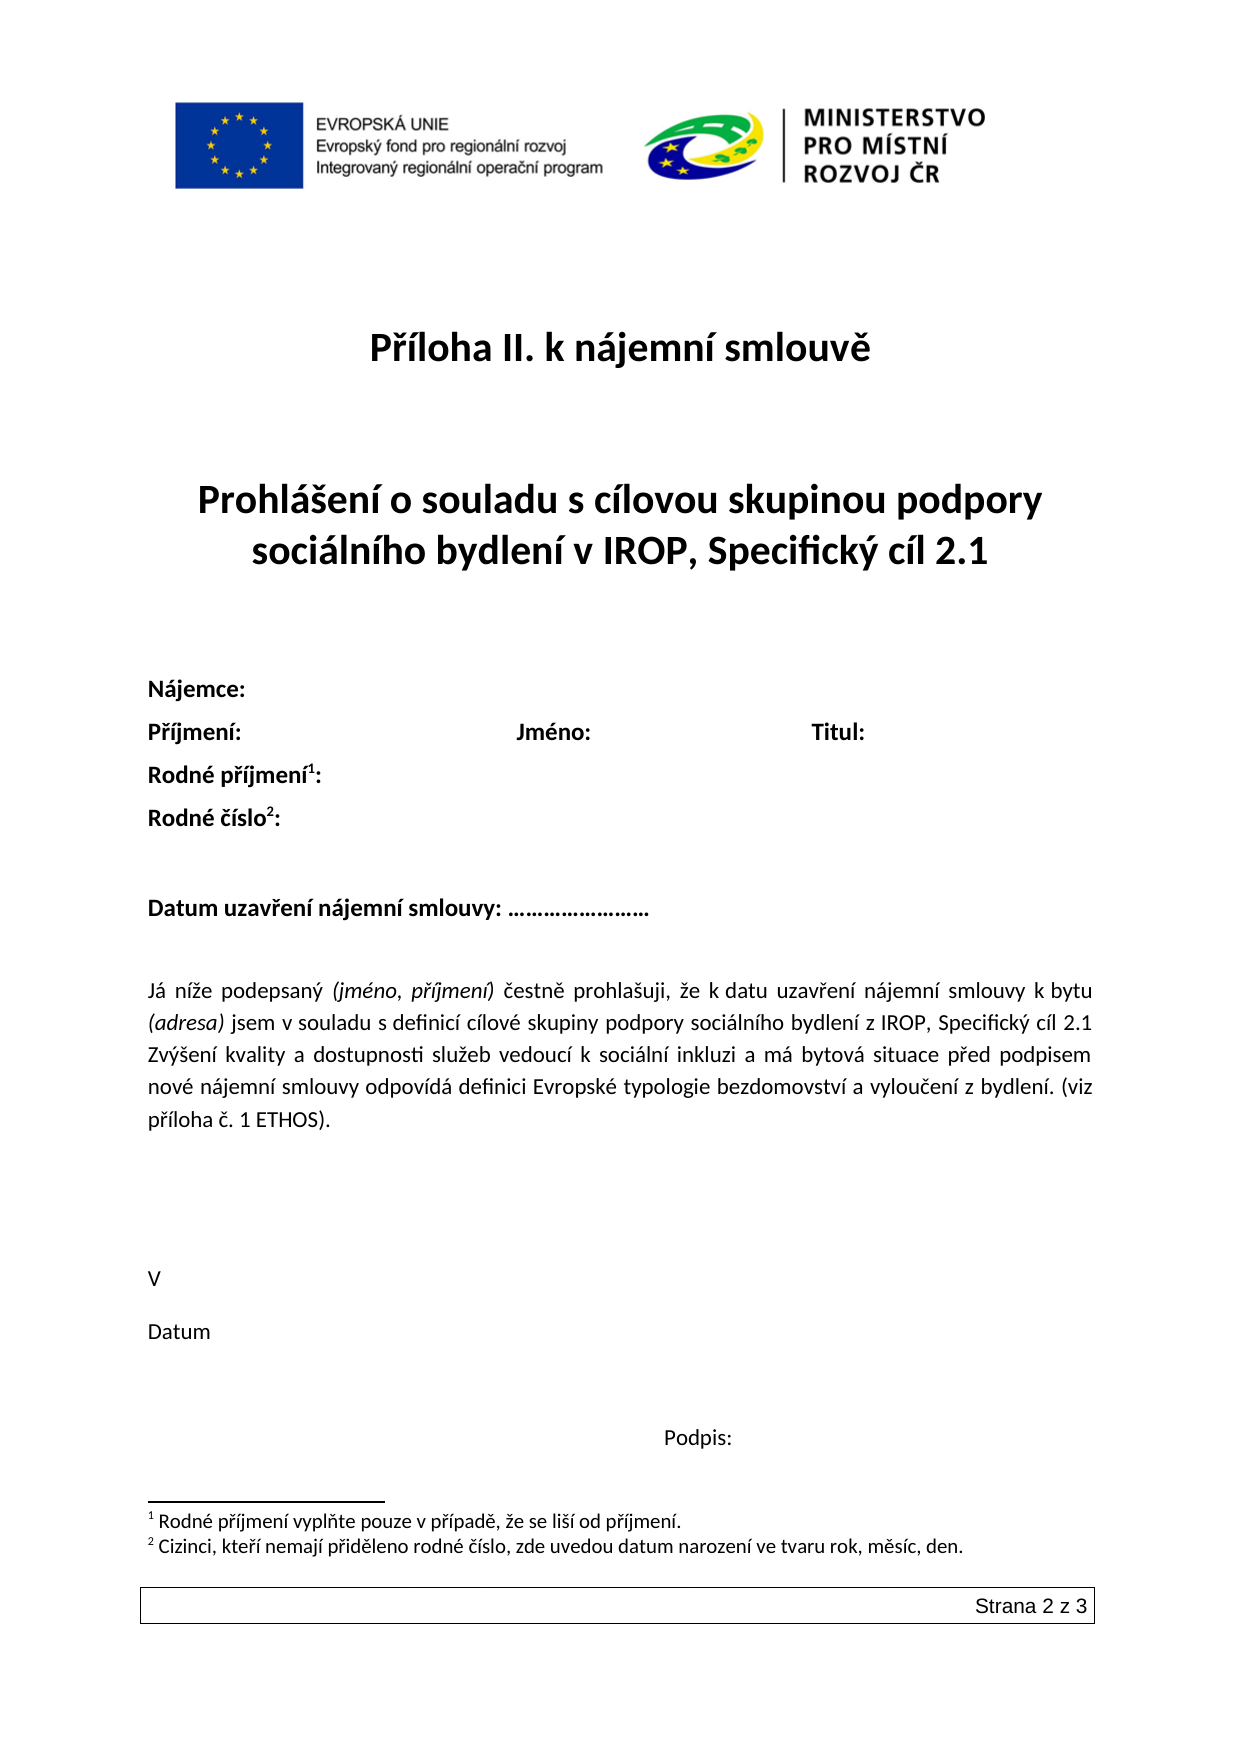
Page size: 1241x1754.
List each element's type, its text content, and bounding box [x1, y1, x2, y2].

text Příjmení: Jméno: Titul: [148, 717, 1093, 747]
text V [148, 1264, 1093, 1292]
text Příloha II. k nájemní smlouvě [148, 321, 1093, 371]
text Podpis: [590, 1423, 1093, 1451]
text Já níže podepsaný (jméno, příjmení) čestně prohlašuji, že k datu uzavření nájemní smlouvy k bytu (adresa) jsem v souladu s definicí cílové skupiny podpory sociálního bydlení z IROP, Specifický cíl 2.1 Zvýšení kvality a dostupnosti služeb vedoucí k sociální inkluzi a má bytová situace před podpisem nové nájemní smlouvy odpovídá definici Evropské typologie bezdomovství a vyloučení z bydlení. (viz příloha č. 1 ETHOS). [148, 976, 1093, 1133]
text Prohlášení o souladu s cílovou skupinou podpory sociálního bydlení v IROP, Specifický cíl 2.1 [148, 473, 1093, 575]
text Datum uzavření nájemní smlouvy: …………………… [148, 892, 1093, 923]
text Rodné příjmení: [148, 759, 1093, 790]
text Rodné číslo: [148, 803, 1093, 833]
text Datum [148, 1317, 1093, 1345]
text Nájemce: [148, 673, 1093, 704]
picture [147, 73, 1013, 217]
